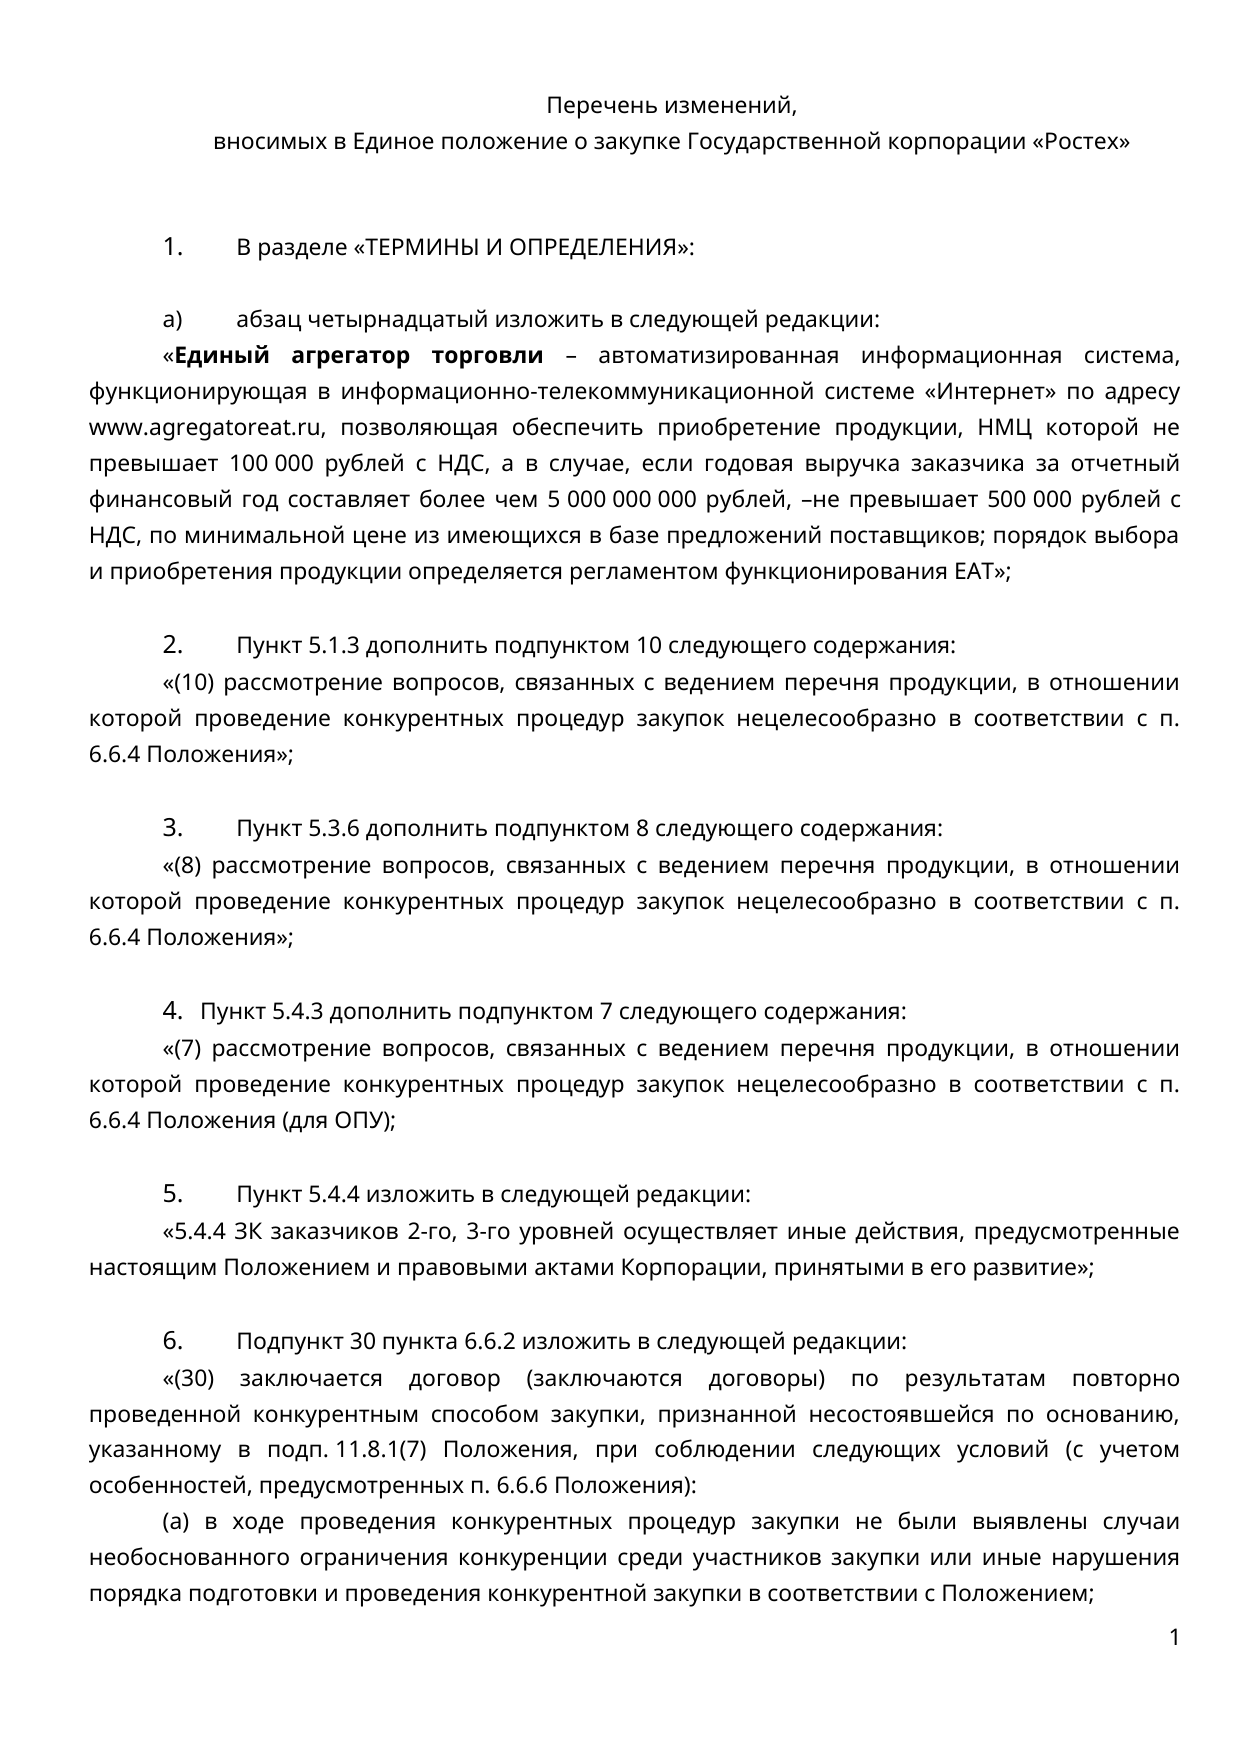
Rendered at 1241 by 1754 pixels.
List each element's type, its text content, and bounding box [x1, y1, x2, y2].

title абзац четырнадцатый изложить в следующей редакции: [89, 303, 1181, 334]
title Пункт 5.1.3 дополнить подпунктом 10 следующего содержания: [89, 627, 1181, 661]
title «(8) рассмотрение вопросов, связанных с ведением перечня продукции, в отношении которой проведение конкурентных процедур закупок нецелесообразно в соответствии с п. 6.6.4 Положения»; [89, 849, 1181, 952]
text вносимых в Единое положение о закупке Государственной корпорации «Ростех» [89, 124, 1181, 188]
title Пункт 5.4.3 дополнить подпунктом 7 следующего содержания: [162, 992, 1181, 1027]
title «Единый агрегатор торговли – автоматизированная информационная система, функционирующая в информационно-телекоммуникационной системе «Интернет» по адресу www.agregatoreat.ru, позволяющая обеспечить приобретение продукции, НМЦ которой не превышает 100 000 рублей с НДС, а в случае, если годовая выручка заказчика за отчетный финансовый год составляет более чем 5 000 000 000 рублей, –не превышает 500 000 рублей с НДС, по минимальной цене из имеющихся в базе предложений поставщиков; порядок выбора и приобретения продукции определяется регламентом функционирования ЕАТ»; [89, 339, 1181, 586]
title Подпункт 30 пункта 6.6.2 изложить в следующей редакции: [89, 1322, 1181, 1356]
title «(7) рассмотрение вопросов, связанных с ведением перечня продукции, в отношении которой проведение конкурентных процедур закупок нецелесообразно в соответствии с п. 6.6.4 Положения (для ОПУ); [89, 1032, 1181, 1135]
title «5.4.4 ЗК заказчиков 2-го, 3-го уровней осуществляет иные действия, предусмотренные настоящим Положением и правовыми актами Корпорации, принятыми в его развитие»; [89, 1214, 1181, 1282]
title Пункт 5.4.4 изложить в следующей редакции: [89, 1175, 1181, 1209]
title «(10) рассмотрение вопросов, связанных с ведением перечня продукции, в отношении которой проведение конкурентных процедур закупок нецелесообразно в соответствии с п. 6.6.4 Положения»; [89, 666, 1181, 769]
title Пункт 5.3.6 дополнить подпунктом 8 следующего содержания: [89, 809, 1181, 844]
title «(30) заключается договор (заключаются договоры) по результатам повторно проведенной конкурентным способом закупки, признанной несостоявшейся по основанию, указанному в подп. 11.8.1(7) Положения, при соблюдении следующих условий (с учетом особенностей, предусмотренных п. 6.6.6 Положения): [89, 1362, 1181, 1501]
title В разделе «ТЕРМИНЫ И ОПРЕДЕЛЕНИЯ»: [89, 228, 1181, 262]
text Перечень изменений, [89, 89, 1181, 120]
title (а) в ходе проведения конкурентных процедур закупки не были выявлены случаи необоснованного ограничения конкуренции среди участников закупки или иные нарушения порядка подготовки и проведения конкурентной закупки в соответствии с Положением; [89, 1505, 1181, 1608]
